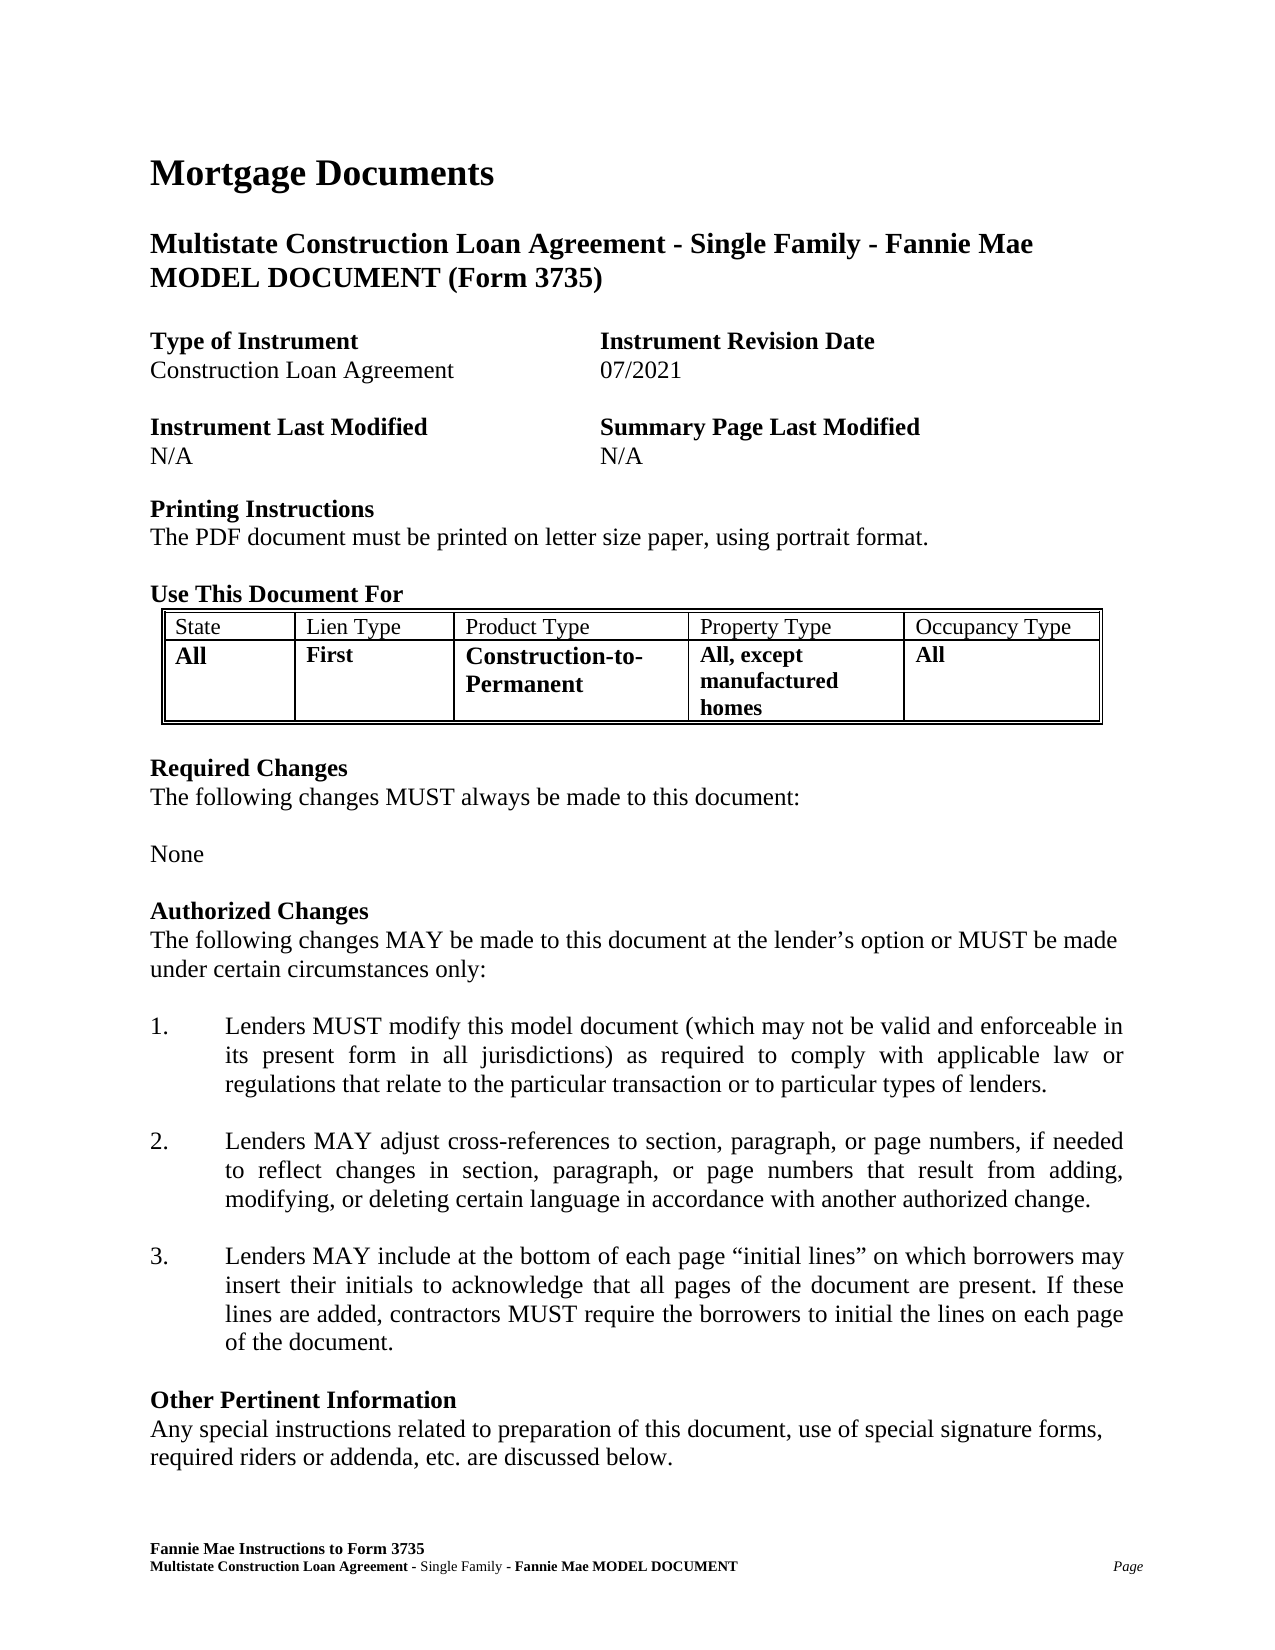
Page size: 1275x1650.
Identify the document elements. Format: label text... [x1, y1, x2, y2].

table_header Lien Type [296, 613, 453, 639]
text Type of Instrument Instrument Revision Date [150, 326, 1125, 355]
list Lenders MUST modify this model document (which may not be valid and enforceable in its present form in all jurisdictions) as required to comply with applicable law or regulations that relate to the particular transaction or to particular types of lenders. [150, 1011, 1125, 1097]
text None [150, 839, 1125, 868]
text Multistate Construction Loan Agreement - Single Family - Fannie Mae MODEL DOCUMENT (Form 3735) [150, 226, 1125, 293]
text Use This Document For [150, 579, 1125, 608]
subtitle Mortgage Documents [150, 150, 1125, 193]
text The following changes MUST always be made to this document: [150, 782, 1125, 810]
list Lenders MAY adjust cross-references to section, paragraph, or page numbers, if needed to reflect changes in section, paragraph, or page numbers that result from adding, modifying, or deleting certain language in accordance with another authorized change. [150, 1126, 1125, 1212]
table_header State [166, 613, 294, 639]
table_cell All, except manufactured homes [689, 641, 903, 720]
text Any special instructions related to preparation of this document, use of special signature forms, required riders or addenda, etc. are discussed below. [150, 1414, 1125, 1471]
text Printing Instructions [150, 494, 1125, 522]
text The PDF document must be printed on letter size paper, using portrait format. [150, 522, 1125, 551]
table_cell All [166, 641, 294, 720]
table_header Product Type [455, 613, 688, 639]
table_cell All [905, 641, 1099, 720]
text Authorized Changes [150, 896, 1125, 925]
text Construction Loan Agreement 07/2021 [150, 355, 1125, 384]
text Other Pertinent Information [150, 1385, 1125, 1414]
table_header Property Type [689, 613, 903, 639]
table_cell First [296, 641, 453, 720]
text The following changes MAY be made to this document at the lender’s option or MUST be made under certain circumstances only: [150, 925, 1125, 982]
table_header Occupancy Type [905, 613, 1099, 639]
text Required Changes [150, 753, 1125, 782]
table_cell Construction-to-Permanent [455, 641, 688, 720]
text N/A N/A [150, 441, 1125, 469]
text Instrument Last Modified Summary Page Last Modified [150, 412, 1125, 441]
text 3. Lenders MAY include at the bottom of each page “initial lines” on which borrowers may insert their initials to acknowledge that all pages of the document are present. If these lines are added, contractors MUST require the borrowers to initial the lines on each page of the document. [150, 1241, 1125, 1356]
